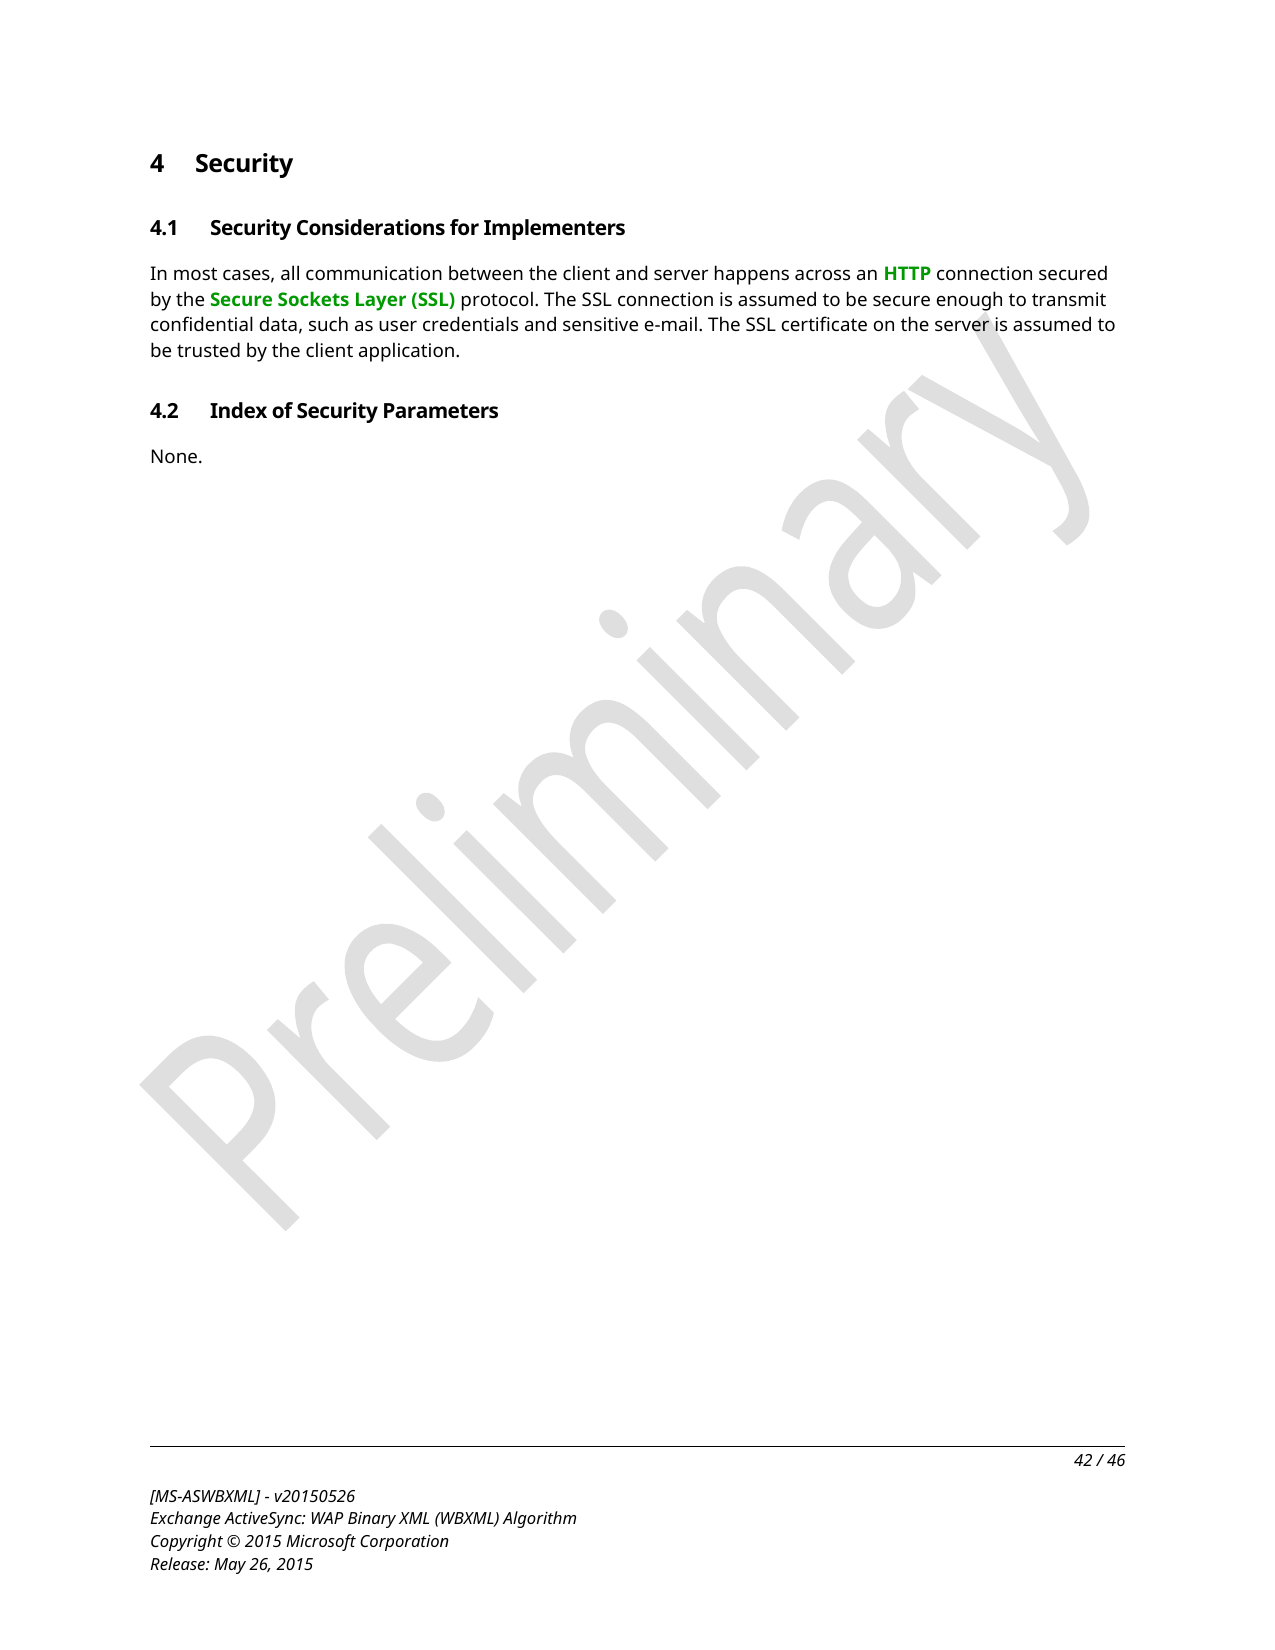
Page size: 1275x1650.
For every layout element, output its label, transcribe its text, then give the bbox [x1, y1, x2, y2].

subtitle Security Considerations for Implementers [150, 213, 1125, 242]
text None. [150, 443, 1125, 468]
text In most cases, all communication between the client and server happens across an HTTP connection secured by the Secure Sockets Layer (SSL) protocol. The SSL connection is assumed to be secure enough to transmit confidential data, such as user credentials and sensitive e-mail. The SSL certificate on the server is assumed to be trusted by the client application. [150, 260, 1125, 362]
subtitle Security [150, 146, 1125, 180]
subtitle Index of Security Parameters [150, 396, 1125, 424]
